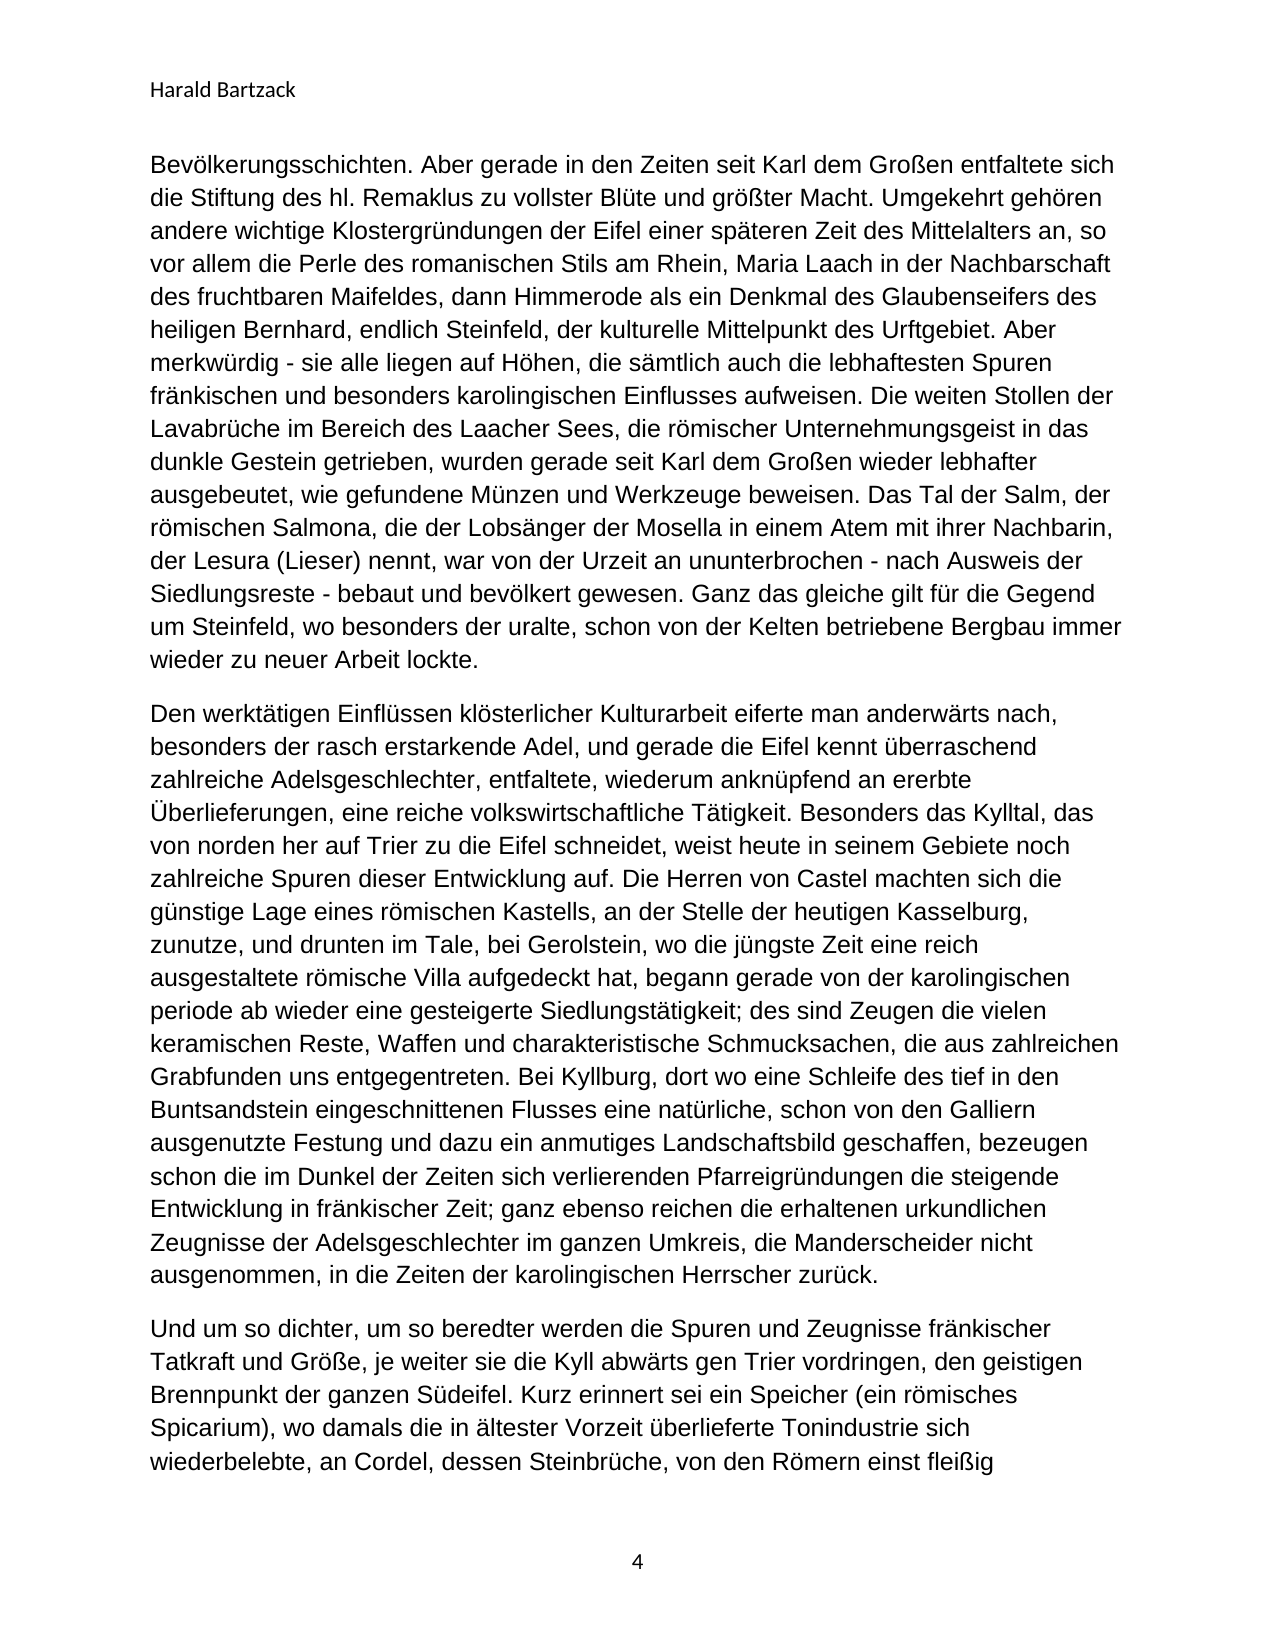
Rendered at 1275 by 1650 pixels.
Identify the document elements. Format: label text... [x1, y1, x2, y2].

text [150, 150, 1125, 674]
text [150, 1314, 1125, 1475]
text Den werktätigen Einflüssen klösterlicher Kulturarbeit eiferte man anderwärts nach, besonders der rasch erstarkende Adel, und gerade die Eifel kennt überraschend zahlreiche Adelsgeschlechter, entfaltete, wiederum anknüpfend an ererbte Überlieferungen, eine reiche volkswirtschaftliche Tätigkeit. Besonders das Kylltal, das von norden her auf Trier zu die Eifel schneidet, weist heute in seinem Gebiete noch zahlreiche Spuren dieser Entwicklung auf. Die Herren von Castel machten sich die günstige Lage eines römischen Kastells, an der Stelle der heutigen Kasselburg, zunutze, und drunten im Tale, bei Gerolstein, wo die jüngste Zeit eine reich ausgestaltete römische Villa aufgedeckt hat, begann gerade von der karolingischen periode ab wieder eine gesteigerte Siedlungstätigkeit; des sind Zeugen die vielen keramischen Reste, Waffen und charakteristische Schmucksachen, die aus zahlreichen Grabfunden uns entgegentreten. Bei Kyllburg, dort wo eine Schleife des tief in den Buntsandstein eingeschnittenen Flusses eine natürliche, schon von den Galliern ausgenutzte Festung und dazu ein anmutiges Landschaftsbild geschaffen, bezeugen schon die im Dunkel der Zeiten sich verlierenden Pfarreigründungen die steigende Entwicklung in fränkischer Zeit; ganz ebenso reichen die erhaltenen urkundlichen Zeugnisse der Adelsgeschlechter im ganzen Umkreis, die Manderscheider nicht ausgenommen, in die Zeiten der karolingischen Herrscher zurück. [150, 699, 1125, 1289]
